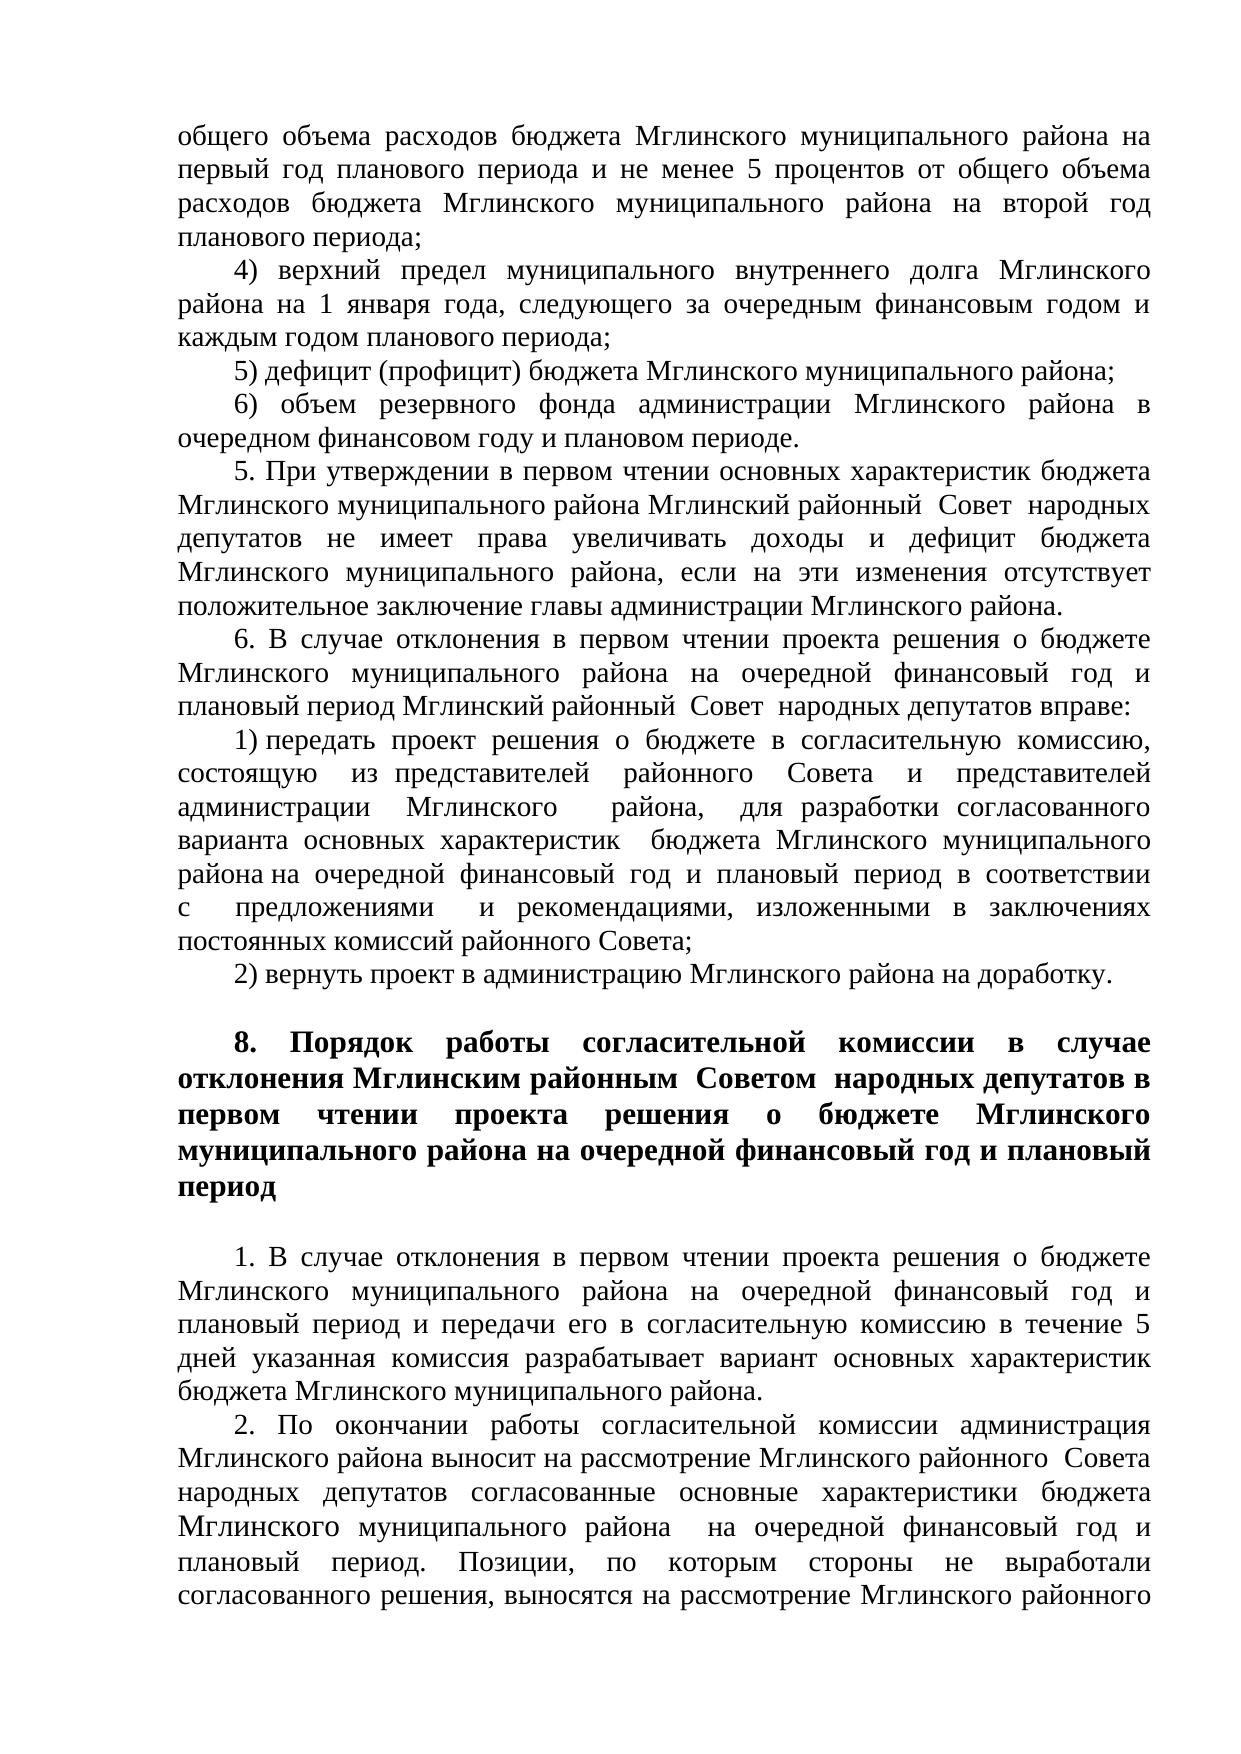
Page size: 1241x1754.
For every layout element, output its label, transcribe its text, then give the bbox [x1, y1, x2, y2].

text 5. При утверждении в первом чтении основных характеристик бюджета Мглинского муниципального района Мглинский районный Совет народных депутатов не имеет права увеличивать доходы и дефицит бюджета Мглинского муниципального района, если на эти изменения отсутствует положительное заключение главы администрации Мглинского района. [177, 453, 1152, 621]
text 8. Порядок работы согласительной комиссии в случае отклонения Мглинским районным Советом народных депутатов в первом чтении проекта решения о бюджете Мглинского муниципального района на очередной финансовый год и плановый период [177, 1024, 1152, 1203]
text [177, 118, 1152, 252]
text 4) верхний предел муниципального внутреннего долга Мглинского района на 1 января года, следующего за очередным финансовым годом и каждым годом планового периода; [177, 252, 1152, 353]
text 5) дефицит (профицит) бюджета Мглинского муниципального района; [177, 353, 1152, 386]
text 1) передать проект решения о бюджете в согласительную комиссию, состоящую из представителей районного Совета и представителей администрации Мглинского района, для разработки согласованного варианта основных характеристик бюджета Мглинского муниципального района на очередной финансовый год и плановый период в соответствии с предложениями и рекомендациями, изложенными в заключениях постоянных комиссий районного Совета; [177, 722, 1152, 957]
text 2) вернуть проект в администрацию Мглинского района на доработку. [177, 957, 1152, 990]
text 6) объем резервного фонда администрации Мглинского района в очередном финансовом году и плановом периоде. [177, 386, 1152, 453]
text 1. В случае отклонения в первом чтении проекта решения о бюджете Мглинского муниципального района на очередной финансовый год и плановый период и передачи его в согласительную комиссию в течение 5 дней указанная комиссия разрабатывает вариант основных характеристик бюджета Мглинского муниципального района. [177, 1239, 1152, 1407]
text 6. В случае отклонения в первом чтении проекта решения о бюджете Мглинского муниципального района на очередной финансовый год и плановый период Мглинский районный Совет народных депутатов вправе: [177, 621, 1152, 722]
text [177, 1407, 1152, 1611]
